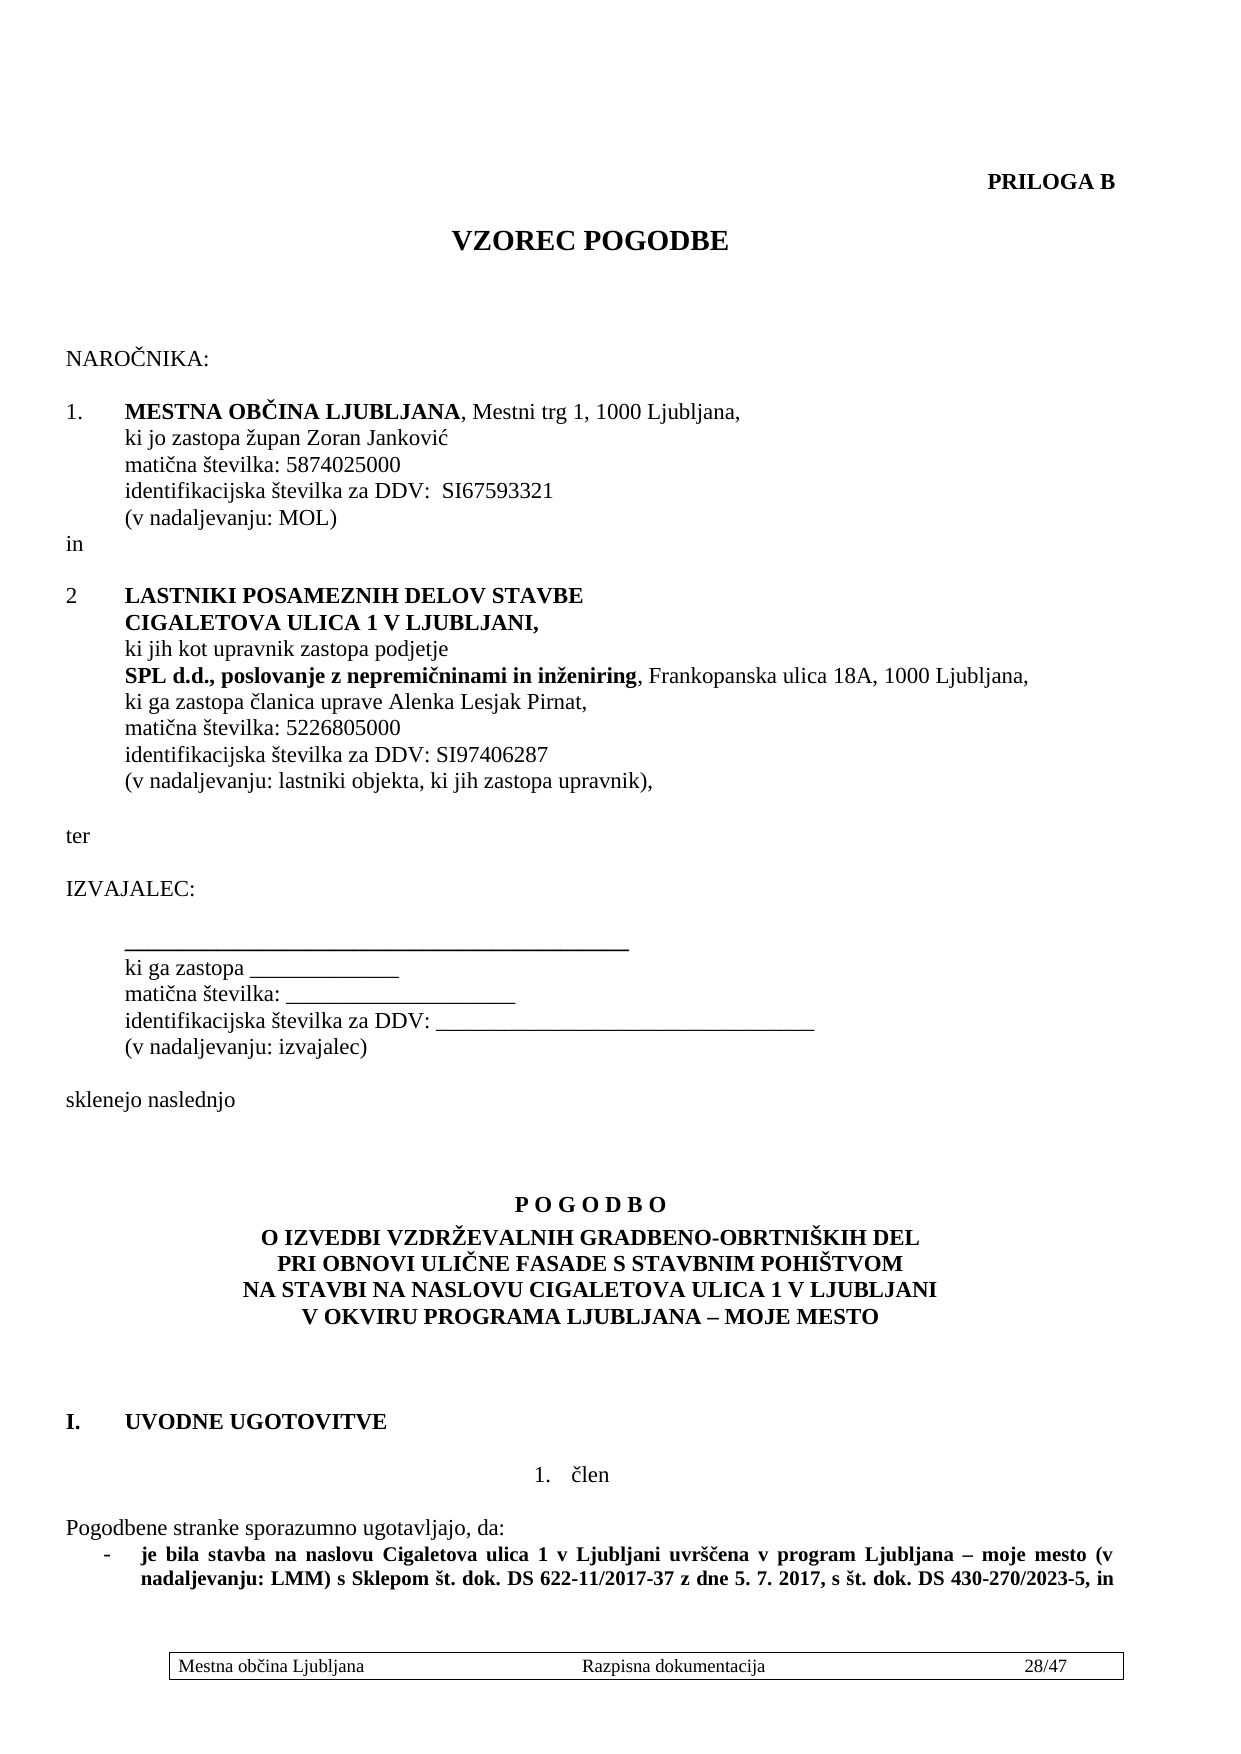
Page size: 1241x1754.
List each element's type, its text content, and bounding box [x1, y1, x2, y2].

text matična številka: 5874025000 [66, 451, 1115, 477]
text VZOREC POGODBE [66, 223, 1115, 257]
text identifikacijska številka za DDV: SI67593321 [66, 477, 1115, 503]
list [103, 1540, 1115, 1590]
text in [66, 530, 1115, 556]
text ter [66, 822, 1115, 848]
text ki jo zastopa župan Zoran Janković [66, 424, 1115, 451]
list MESTNA OBČINA LJUBLJANA, Mestni trg 1, 1000 Ljubljana, [66, 398, 1115, 424]
text identifikacijska številka za DDV: _________________________________ [124, 1007, 1115, 1033]
text PRI OBNOVI ULIČNE FASADE S STAVBNIM POHIŠTVOM [66, 1250, 1115, 1276]
text Pogodbene stranke sporazumno ugotavljajo, da: [66, 1514, 1115, 1540]
text (v nadaljevanju: MOL) [66, 503, 1115, 530]
text O IZVEDBI VZDRŽEVALNIH GRADBENO-OBRTNIŠKIH DEL [66, 1224, 1115, 1250]
text PRILOGA B [66, 168, 1115, 194]
text sklenejo naslednjo [66, 1086, 1115, 1112]
text NAROČNIKA: [66, 345, 1115, 372]
list člen [28, 1461, 1115, 1487]
text ____________________________________________ [124, 928, 1115, 954]
text ki ga zastopa _____________ [124, 954, 1115, 980]
text 2 LASTNIKI POSAMEZNIH DELOV STAVBE CIGALETOVA ULICA 1 V LJUBLJANI, ki jih kot upravnik zastopa podjetje SPL d.d., poslovanje z nepremičninami in inženiring, Frankopanska ulica 18A, 1000 Ljubljana, ki ga zastopa članica uprave Alenka Lesjak Pirnat, matična številka: 5226805000 identifikacijska številka za DDV: SI97406287 (v nadaljevanju: lastniki objekta, ki jih zastopa upravnik), [66, 583, 1115, 793]
text matična številka: ____________________ [124, 980, 1115, 1007]
subtitle UVODNE UGOTOVITVE [66, 1408, 1115, 1434]
text NA STAVBI NA NASLOVU CIGALETOVA ULICA 1 V LJUBLJANI [66, 1276, 1115, 1303]
text (v nadaljevanju: izvajalec) [124, 1033, 1115, 1059]
subtitle P O G O D B O [66, 1191, 1115, 1217]
text IZVAJALEC: [66, 875, 1115, 901]
text V OKVIRU PROGRAMA LJUBLJANA – MOJE MESTO [66, 1303, 1115, 1329]
